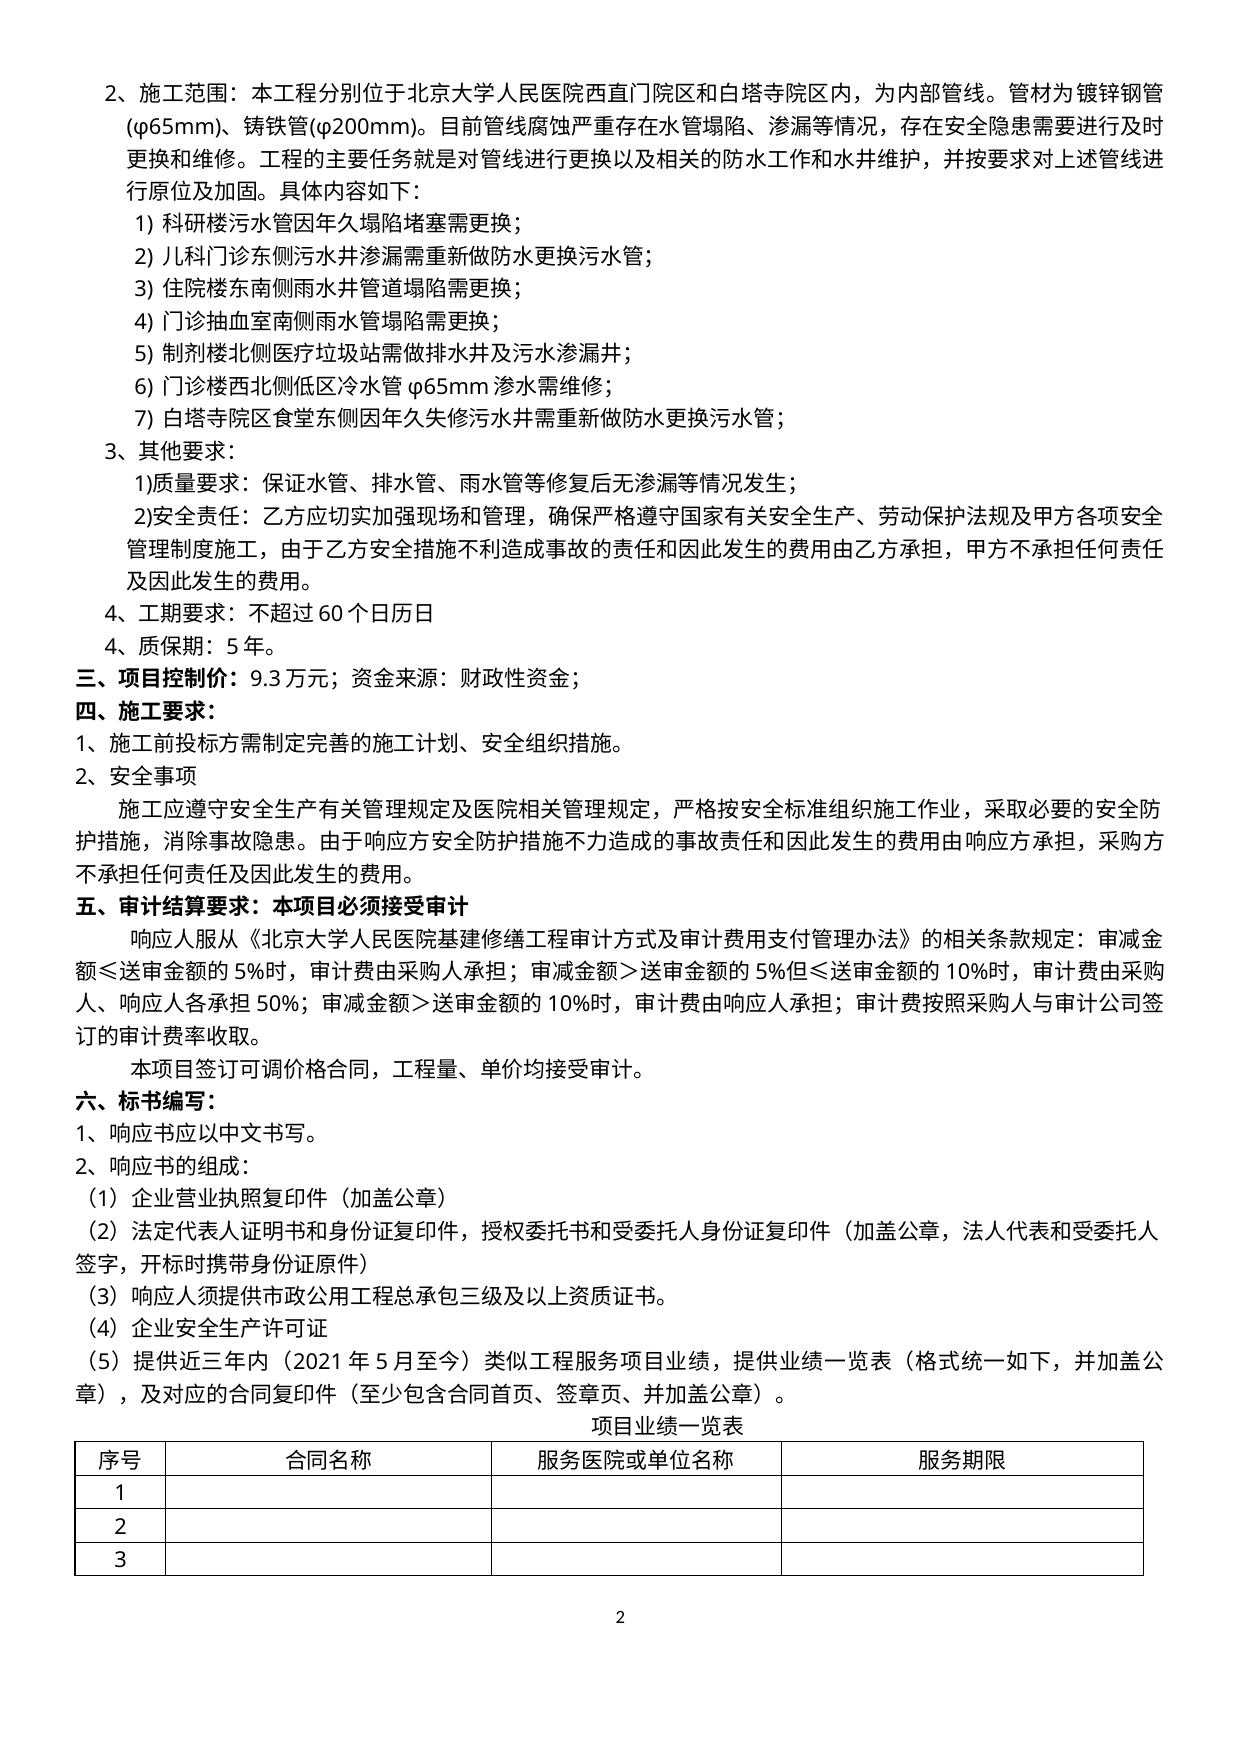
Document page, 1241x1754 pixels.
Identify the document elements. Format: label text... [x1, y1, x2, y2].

text 五、审计结算要求：本项目必须接受审计 [75, 889, 1165, 921]
list 制剂楼北侧医疗垃圾站需做排水井及污水渗漏井； [134, 336, 1165, 369]
table_cell [782, 1476, 1143, 1508]
list 门诊抽血室南侧雨水管塌陷需更换； [134, 304, 1165, 336]
table_header 合同名称 [166, 1442, 491, 1475]
table_cell [782, 1509, 1143, 1542]
list 白塔寺院区食堂东侧因年久失修污水井需重新做防水更换污水管； [134, 401, 1165, 434]
table_cell [166, 1543, 491, 1575]
text 2、安全事项 [75, 759, 1165, 791]
text 六、标书编写： [75, 1084, 1165, 1116]
list 科研楼污水管因年久塌陷堵塞需更换； [134, 206, 1165, 239]
table_header 服务医院或单位名称 [492, 1442, 781, 1475]
text 本项目签订可调价格合同，工程量、单价均接受审计。 [75, 1051, 1165, 1084]
text 2)安全责任：乙方应切实加强现场和管理，确保严格遵守国家有关安全生产、劳动保护法规及甲方各项安全管理制度施工，由于乙方安全措施不利造成事故的责任和因此发生的费用由乙方承担，甲方不承担任何责任及因此发生的费用。 [126, 499, 1165, 596]
table_header 序号 [76, 1442, 165, 1475]
table_header 服务期限 [782, 1442, 1143, 1475]
text （5）提供近三年内（2021年5月至今）类似工程服务项目业绩，提供业绩一览表（格式统一如下，并加盖公章），及对应的合同复印件（至少包含合同首页、签章页、并加盖公章）。 [75, 1344, 1165, 1409]
table_cell 2 [76, 1509, 165, 1542]
text （2）法定代表人证明书和身份证复印件，授权委托书和受委托人身份证复印件（加盖公章，法人代表和受委托人签字，开标时携带身份证原件） [75, 1214, 1165, 1279]
text （4）企业安全生产许可证 [75, 1311, 1165, 1344]
text 2、响应书的组成： [75, 1149, 1165, 1181]
text 1、施工前投标方需制定完善的施工计划、安全组织措施。 [75, 726, 1165, 759]
table_cell [166, 1476, 491, 1508]
table_cell 1 [76, 1476, 165, 1508]
text 1、响应书应以中文书写。 [75, 1116, 1165, 1149]
table_cell 3 [76, 1543, 165, 1575]
list 住院楼东南侧雨水井管道塌陷需更换； [134, 271, 1165, 304]
table_cell [492, 1509, 781, 1542]
text 施工应遵守安全生产有关管理规定及医院相关管理规定，严格按安全标准组织施工作业，采取必要的安全防护措施，消除事故隐患。由于响应方安全防护措施不力造成的事故责任和因此发生的费用由响应方承担，采购方不承担任何责任及因此发生的费用。 [75, 791, 1165, 889]
table_cell [492, 1476, 781, 1508]
text 1)质量要求：保证水管、排水管、雨水管等修复后无渗漏等情况发生； [126, 466, 1165, 499]
table_cell [166, 1509, 491, 1542]
text 3、其他要求： [104, 434, 1165, 466]
text 响应人服从《北京大学人民医院基建修缮工程审计方式及审计费用支付管理办法》的相关条款规定：审减金额≤送审金额的5%时，审计费由采购人承担；审减金额＞送审金额的5%但≤送审金额的10%时，审计费由采购人、响应人各承担50%；审减金额＞送审金额的10%时，审计费由响应人承担；审计费按照采购人与审计公司签订的审计费率收取。 [75, 921, 1165, 1051]
list 门诊楼西北侧低区冷水管φ65mm渗水需维修； [134, 369, 1165, 401]
text 三、项目控制价：9.3万元；资金来源：财政性资金； [75, 661, 1165, 694]
list 儿科门诊东侧污水井渗漏需重新做防水更换污水管； [134, 239, 1165, 271]
text 2、施工范围：本工程分别位于北京大学人民医院西直门院区和白塔寺院区内，为内部管线。管材为镀锌钢管(φ65mm)、铸铁管(φ200mm)。目前管线腐蚀严重存在水管塌陷、渗漏等情况，存在安全隐患需要进行及时更换和维修。工程的主要任务就是对管线进行更换以及相关的防水工作和水井维护，并按要求对上述管线进行原位及加固。具体内容如下： [104, 76, 1165, 206]
text 4、工期要求：不超过60个日历日 [104, 596, 1165, 629]
text （1）企业营业执照复印件（加盖公章） [75, 1181, 1165, 1214]
text （3）响应人须提供市政公用工程总承包三级及以上资质证书。 [75, 1279, 1165, 1311]
text 4、质保期：5年。 [104, 629, 1165, 661]
text 四、施工要求： [75, 694, 1165, 726]
table_cell [492, 1543, 781, 1575]
table_cell [782, 1543, 1143, 1575]
text 项目业绩一览表 [169, 1409, 1165, 1441]
